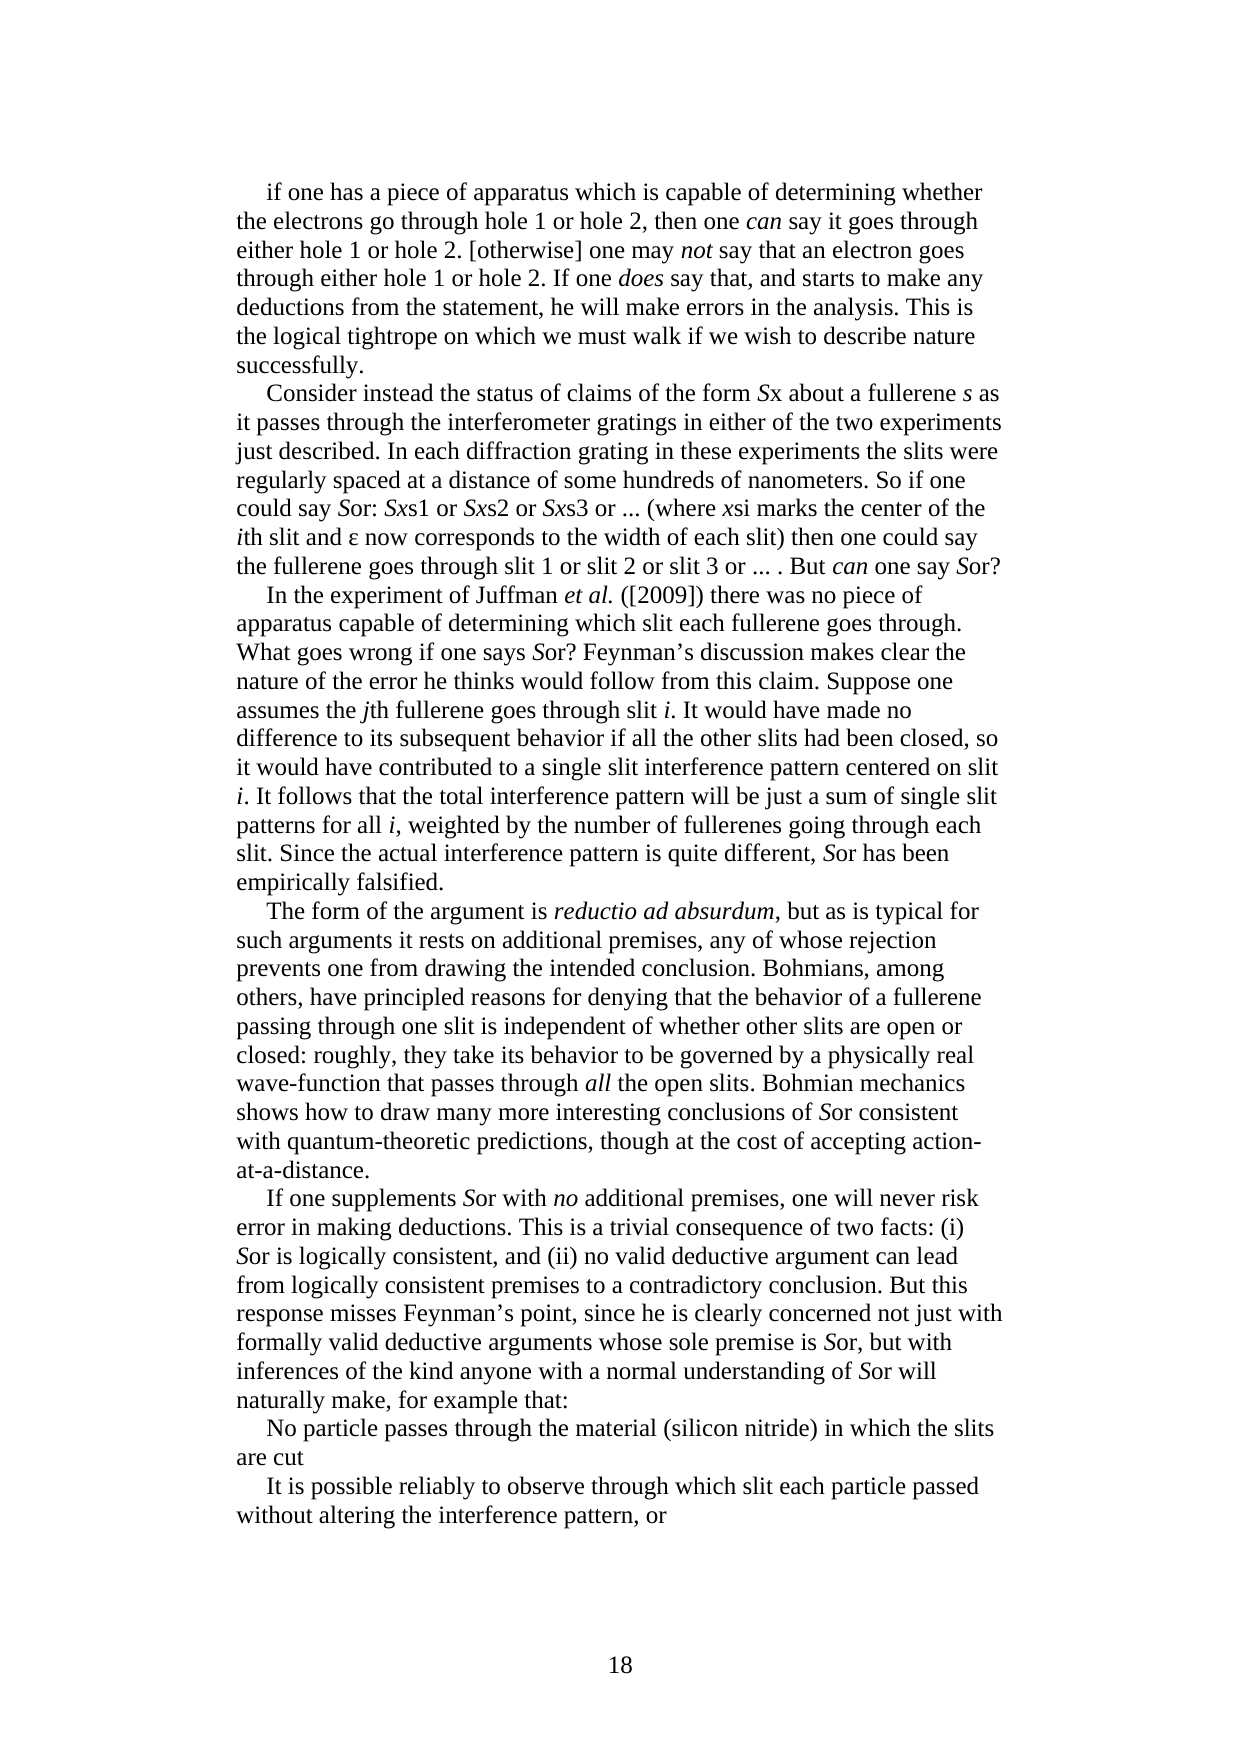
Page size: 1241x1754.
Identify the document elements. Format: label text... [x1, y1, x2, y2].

text if one has a piece of apparatus which is capable of determining whether the electrons go through hole 1 or hole 2, then one can say it goes through either hole 1 or hole 2. [otherwise] one may not say that an electron goes through either hole 1 or hole 2. If one does say that, and starts to make any deductions from the statement, he will make errors in the analysis. This is the logical tightrope on which we must walk if we wish to describe nature successfully. [236, 177, 1004, 378]
text If one supplements Sor with no additional premises, one will never risk error in making deductions. This is a trivial consequence of two facts: (i) Sor is logically consistent, and (ii) no valid deductive argument can lead from logically consistent premises to a contradictory conclusion. But this response misses Feynman’s point, since he is clearly concerned not just with formally valid deductive arguments whose sole premise is Sor, but with inferences of the kind anyone with a normal understanding of Sor will naturally make, for example that: [236, 1183, 1004, 1413]
text Consider instead the status of claims of the form Sx about a fullerene s as it passes through the interferometer gratings in either of the two experiments just described. In each diffraction grating in these experiments the slits were regularly spaced at a distance of some hundreds of nanometers. So if one could say Sor: Sxs1 or Sxs2 or Sxs3 or ... (where xsi marks the center of the ith slit and ε now corresponds to the width of each slit) then one could say the fullerene goes through slit 1 or slit 2 or slit 3 or ... . But can one say Sor? [236, 378, 1004, 580]
text No particle passes through the material (silicon nitride) in which the slits are cut [236, 1413, 1004, 1471]
text It is possible reliably to observe through which slit each particle passed without altering the interference pattern, or [236, 1471, 1004, 1528]
text In the experiment of Juffman et al. ([2009]) there was no piece of apparatus capable of determining which slit each fullerene goes through. What goes wrong if one says Sor? Feynman’s discussion makes clear the nature of the error he thinks would follow from this claim. Suppose one assumes the jth fullerene goes through slit i. It would have made no difference to its subsequent behavior if all the other slits had been closed, so it would have contributed to a single slit interference pattern centered on slit i. It follows that the total interference pattern will be just a sum of single slit patterns for all i, weighted by the number of fullerenes going through each slit. Since the actual interference pattern is quite different, Sor has been empirically falsified. [236, 580, 1004, 896]
text The form of the argument is reductio ad absurdum, but as is typical for such arguments it rests on additional premises, any of whose rejection prevents one from drawing the intended conclusion. Bohmians, among others, have principled reasons for denying that the behavior of a fullerene passing through one slit is independent of whether other slits are open or closed: roughly, they take its behavior to be governed by a physically real wave-function that passes through all the open slits. Bohmian mechanics shows how to draw many more interesting conclusions of Sor consistent with quantum-theoretic predictions, though at the cost of accepting action-at-a-distance. [236, 896, 1004, 1183]
